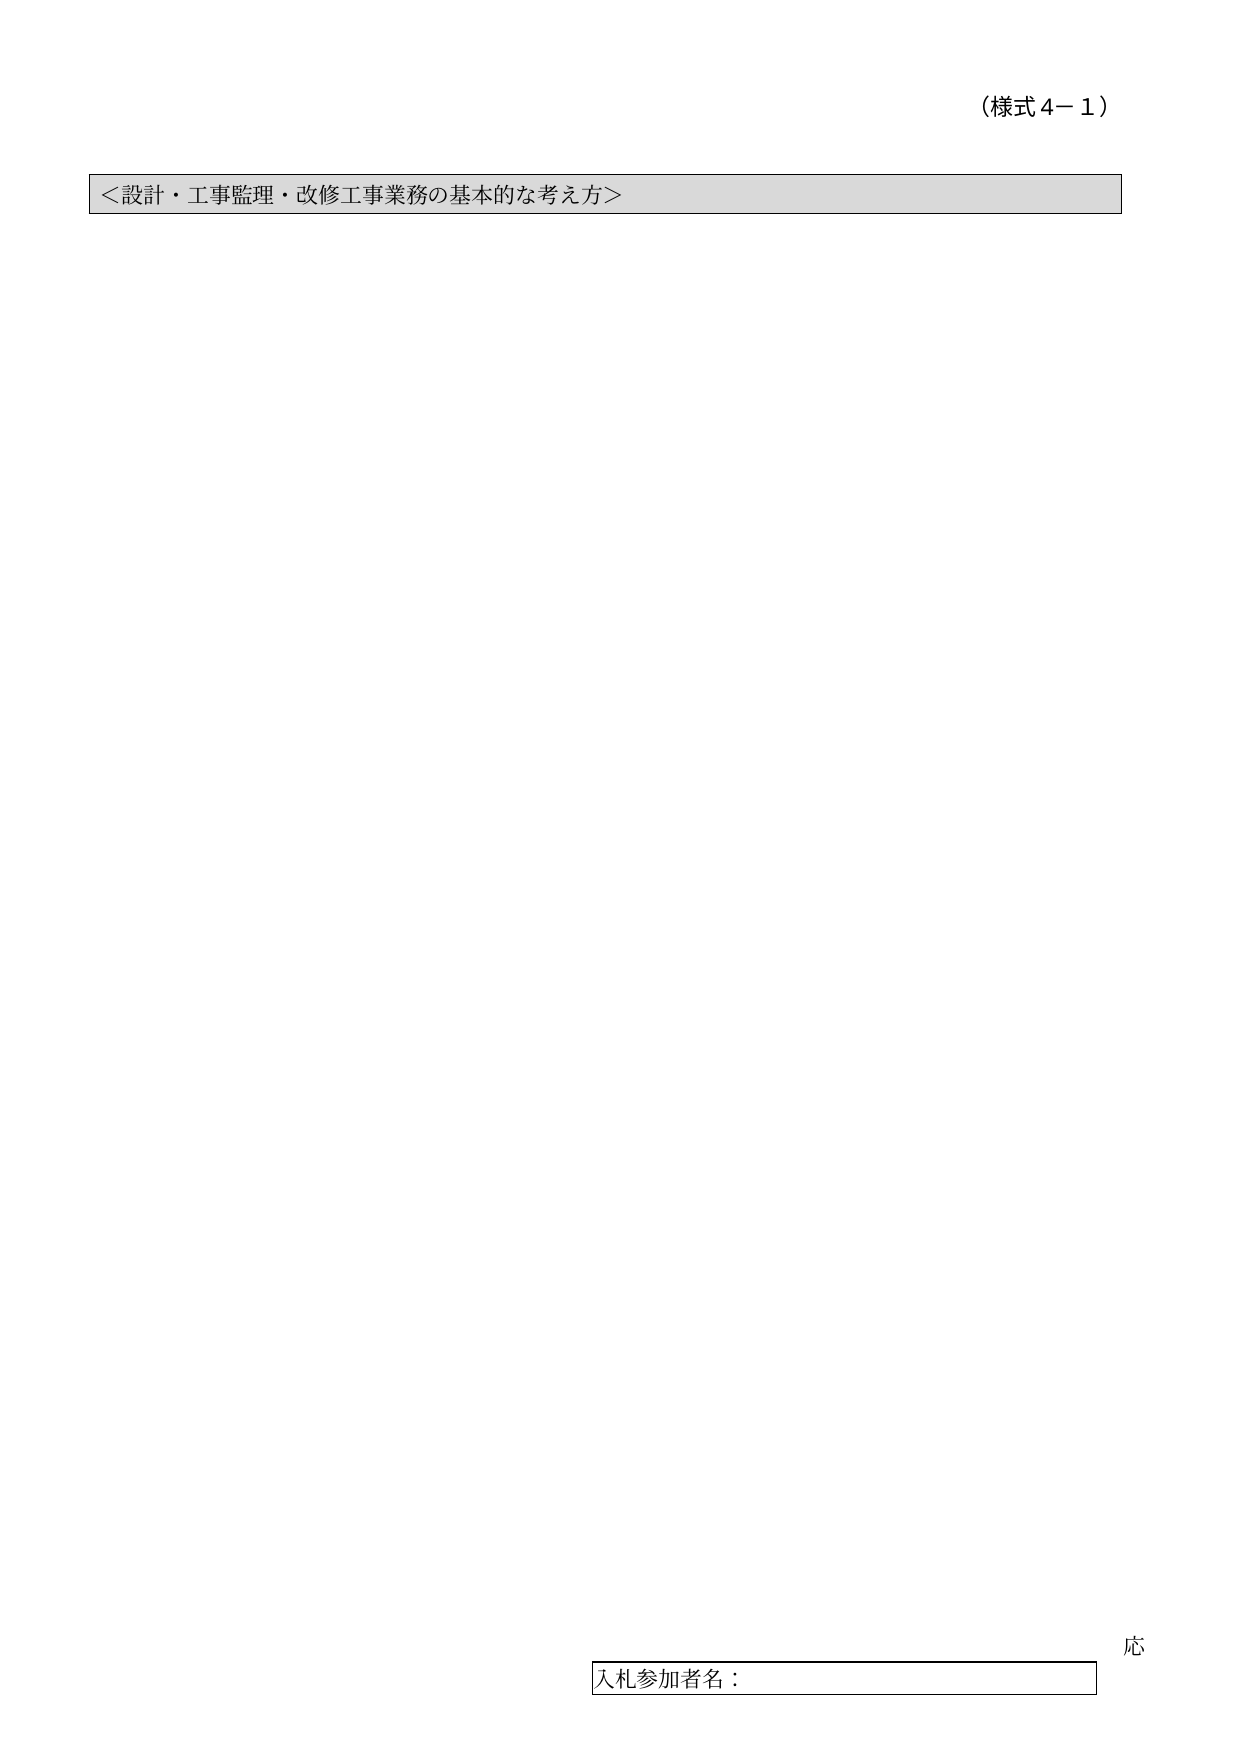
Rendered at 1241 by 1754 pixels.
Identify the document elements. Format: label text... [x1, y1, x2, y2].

table_header ＜設計・工事監理・改修工事業務の基本的な考え方＞ [90, 175, 1121, 213]
